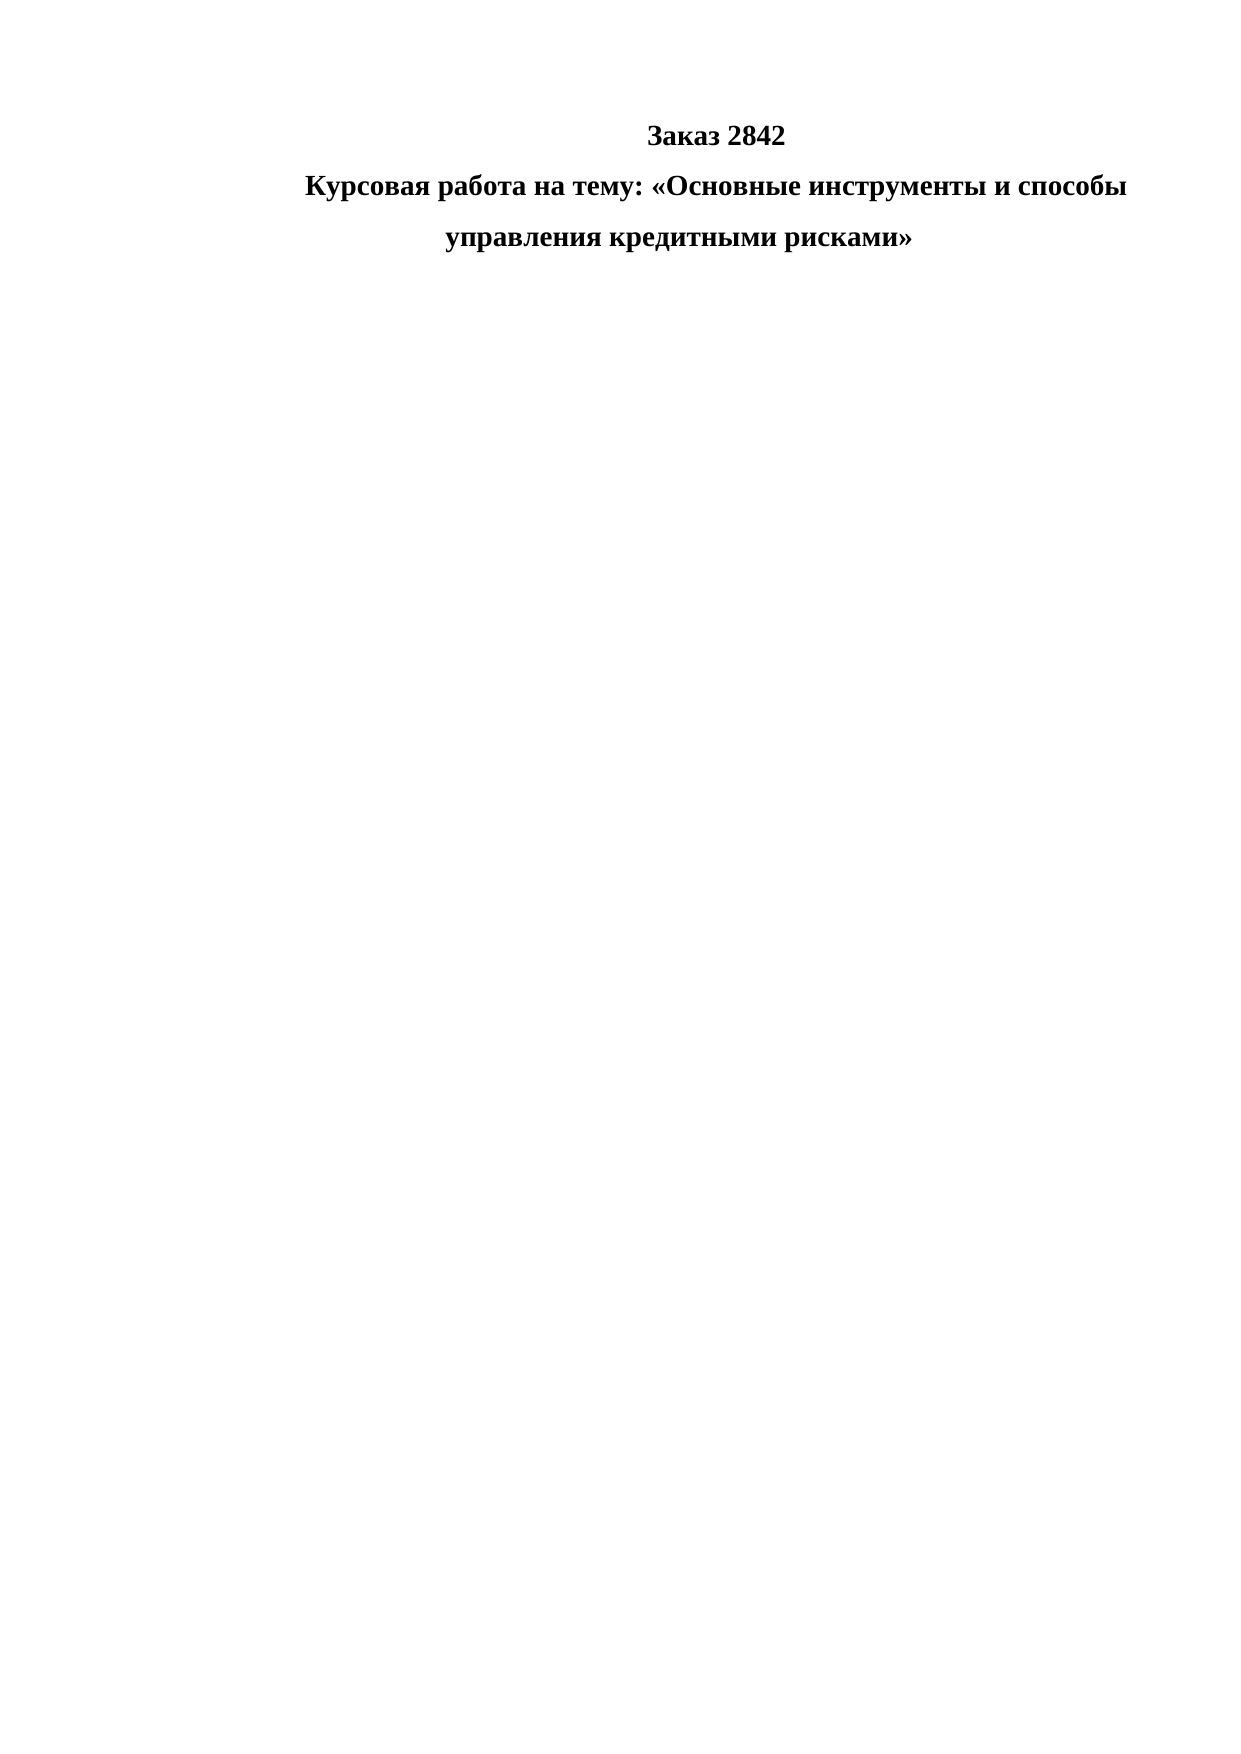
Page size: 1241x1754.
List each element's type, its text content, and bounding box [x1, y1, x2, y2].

text Курсовая работа на тему: «Основные инструменты и способы управления кредитными рисками» [177, 168, 1181, 252]
text Заказ 2842 [177, 118, 1181, 152]
